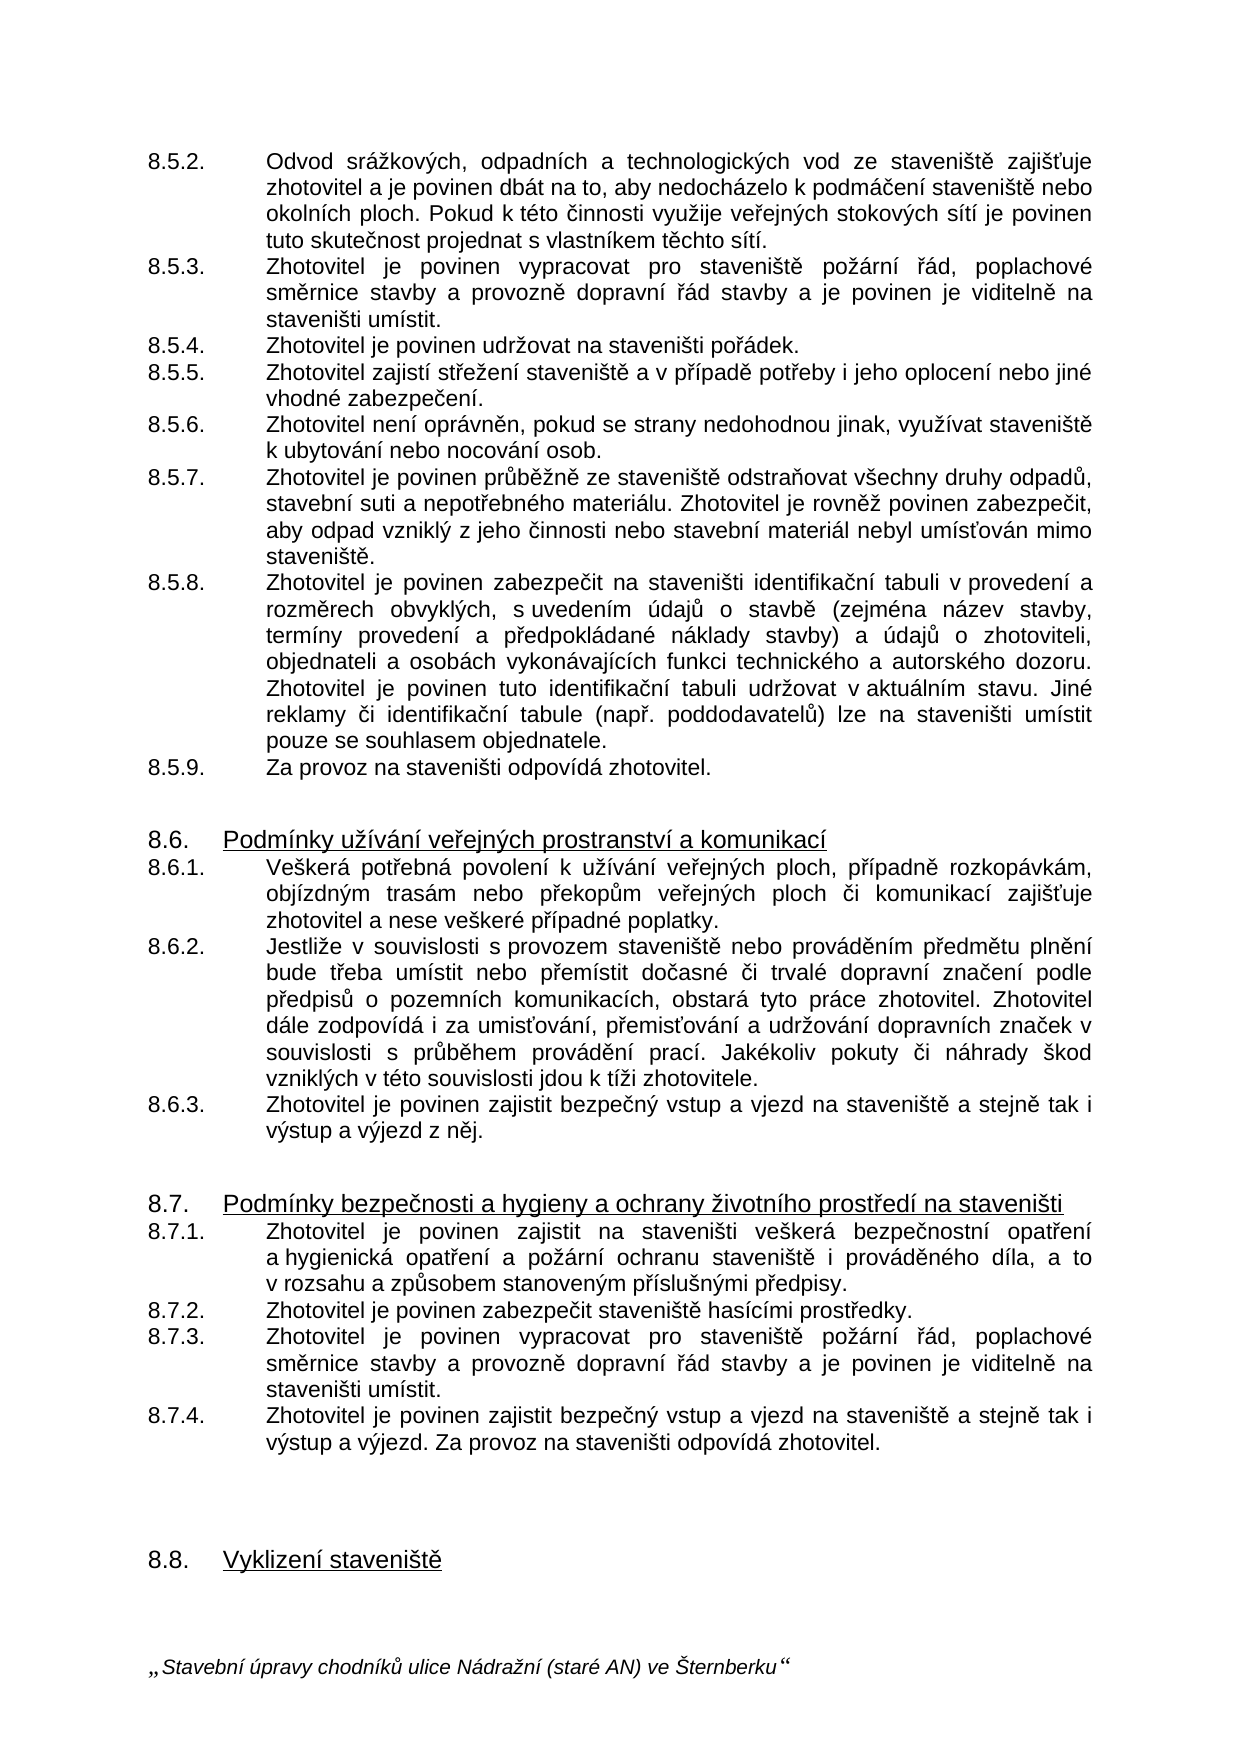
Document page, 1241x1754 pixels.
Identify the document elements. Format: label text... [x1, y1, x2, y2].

list Podmínky bezpečnosti a hygieny a ochrany životního prostředí na staveništi [148, 1189, 1093, 1218]
list Zhotovitel je povinen zabezpečit na staveništi identifikační tabuli v provedení a rozměrech obvyklých, s uvedením údajů o stavbě (zejména název stavby, termíny provedení a předpokládané náklady stavby) a údajů o zhotoviteli, objednateli a osobách vykonávajících funkci technického a autorského dozoru. Zhotovitel je povinen tuto identifikační tabuli udržovat v aktuálním stavu. Jiné reklamy či identifikační tabule (např. poddodavatelů) lze na staveništi umístit pouze se souhlasem objednatele. [148, 569, 1093, 754]
list Zhotovitel je povinen vypracovat pro staveniště požární řád, poplachové směrnice stavby a provozně dopravní řád stavby a je povinen je viditelně na staveništi umístit. [148, 1323, 1093, 1402]
list Veškerá potřebná povolení k užívání veřejných ploch, případně rozkopávkám, objízdným trasám nebo překopům veřejných ploch či komunikací zajišťuje zhotovitel a nese veškeré případné poplatky. [148, 854, 1093, 933]
list Vyklizení staveniště [148, 1545, 1093, 1574]
list Odvod srážkových, odpadních a technologických vod ze staveniště zajišťuje zhotovitel a je povinen dbát na to, aby nedocházelo k podmáčení staveniště nebo okolních ploch. Pokud k této činnosti využije veřejných stokových sítí je povinen tuto skutečnost projednat s vlastníkem těchto sítí. [148, 148, 1093, 253]
list Zhotovitel není oprávněn, pokud se strany nedohodnou jinak, využívat staveniště k ubytování nebo nocování osob. [148, 411, 1093, 464]
list Zhotovitel je povinen vypracovat pro staveniště požární řád, poplachové směrnice stavby a provozně dopravní řád stavby a je povinen je viditelně na staveništi umístit. [148, 253, 1093, 332]
list Podmínky užívání veřejných prostranství a komunikací [148, 825, 1093, 854]
list Zhotovitel je povinen průběžně ze staveniště odstraňovat všechny druhy odpadů, stavební suti a nepotřebného materiálu. Zhotovitel je rovněž povinen zabezpečit, aby odpad vzniklý z jeho činnosti nebo stavební materiál nebyl umísťován mimo staveniště. [148, 464, 1093, 569]
list Zhotovitel je povinen zajistit bezpečný vstup a vjezd na staveniště a stejně tak i výstup a výjezd. Za provoz na staveništi odpovídá zhotovitel. [148, 1402, 1093, 1455]
list Zhotovitel zajistí střežení staveniště a v případě potřeby i jeho oplocení nebo jiné vhodné zabezpečení. [148, 358, 1093, 411]
list Zhotovitel je povinen zabezpečit staveniště hasícími prostředky. [148, 1297, 1093, 1323]
list Jestliže v souvislosti s provozem staveniště nebo prováděním předmětu plnění bude třeba umístit nebo přemístit dočasné či trvalé dopravní značení podle předpisů o pozemních komunikacích, obstará tyto práce zhotovitel. Zhotovitel dále zodpovídá i za umisťování, přemisťování a udržování dopravních značek v souvislosti s průběhem provádění prací. Jakékoliv pokuty či náhrady škod vzniklých v této souvislosti jdou k tíži zhotovitele. [148, 933, 1093, 1091]
list Za provoz na staveništi odpovídá zhotovitel. [148, 754, 1093, 780]
list Zhotovitel je povinen zajistit na staveništi veškerá bezpečnostní opatření a hygienická opatření a požární ochranu staveniště i prováděného díla, a to v rozsahu a způsobem stanoveným příslušnými předpisy. [148, 1218, 1093, 1297]
list Zhotovitel je povinen zajistit bezpečný vstup a vjezd na staveniště a stejně tak i výstup a výjezd z něj. [148, 1091, 1093, 1144]
list Zhotovitel je povinen udržovat na staveništi pořádek. [148, 332, 1093, 358]
